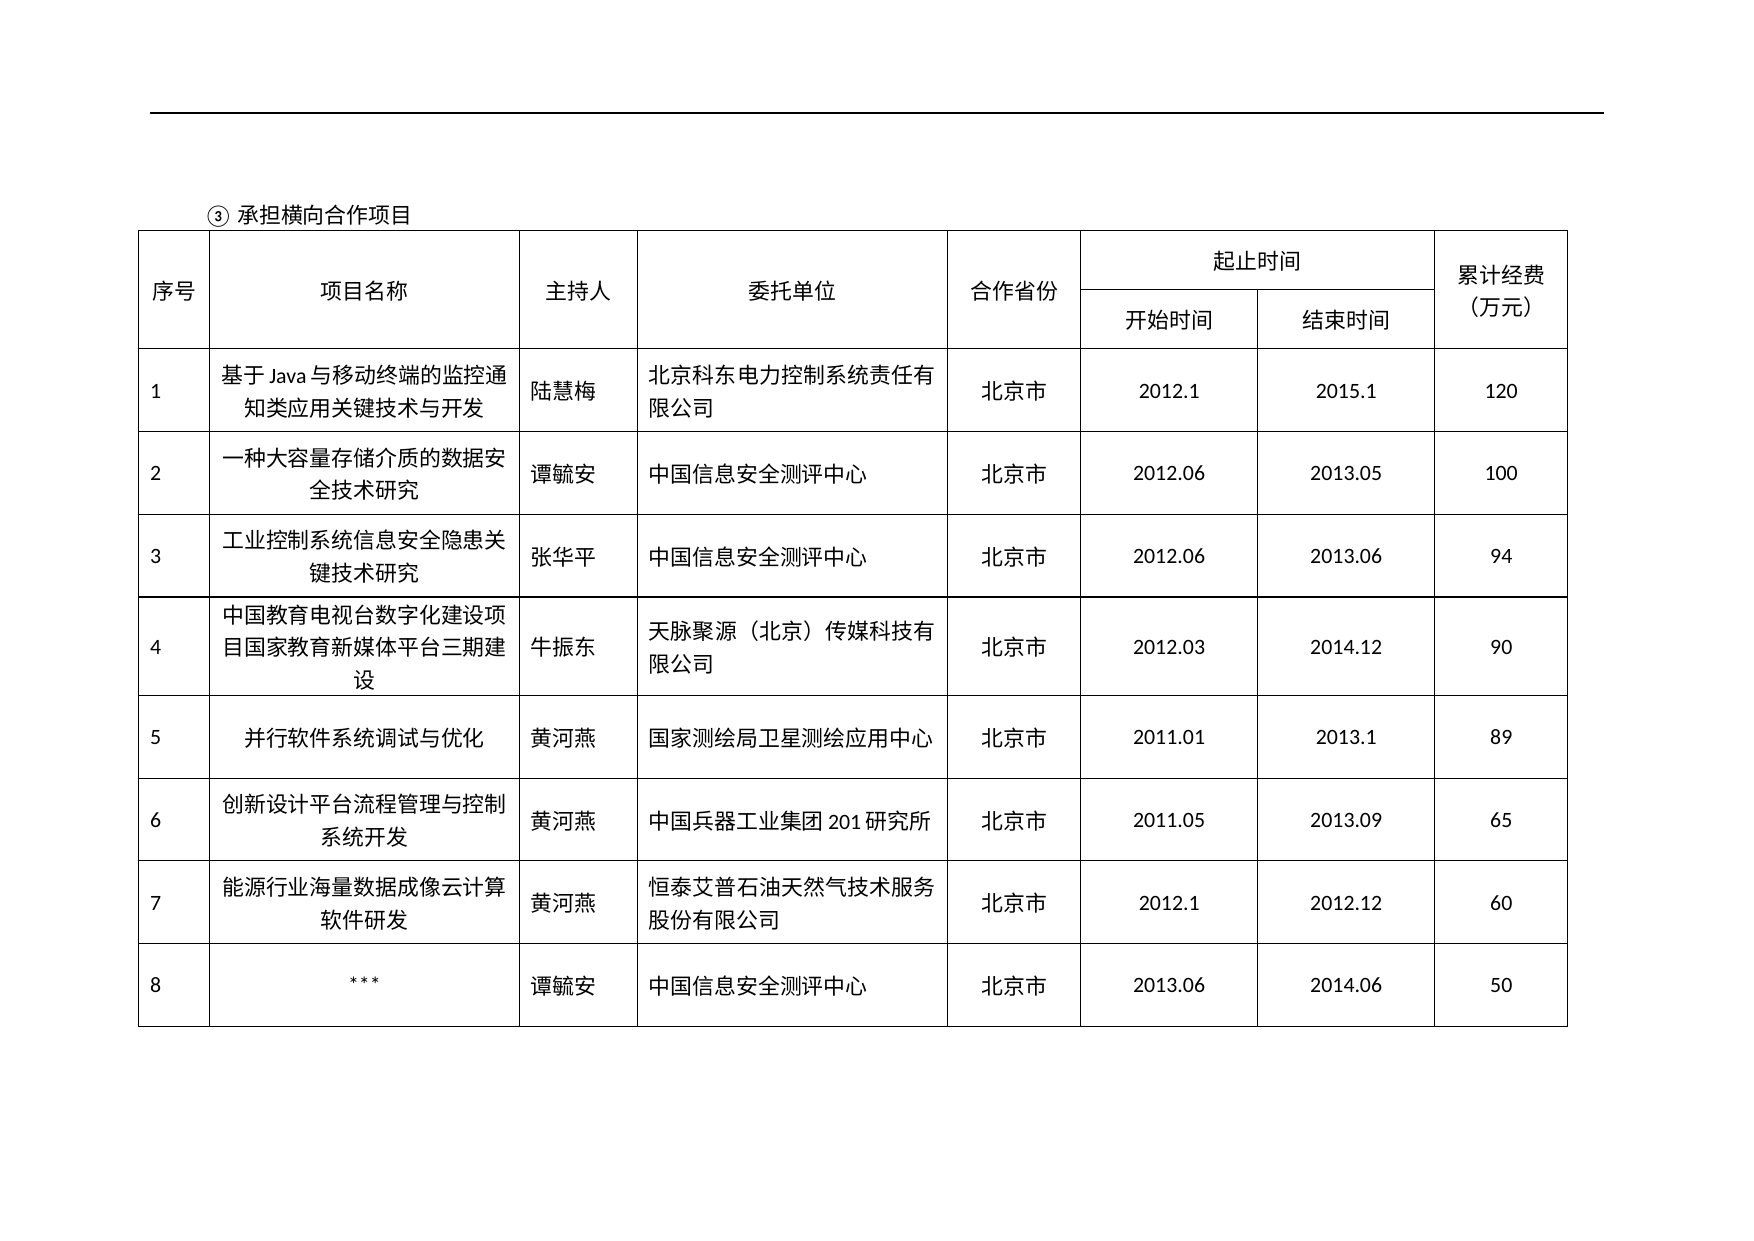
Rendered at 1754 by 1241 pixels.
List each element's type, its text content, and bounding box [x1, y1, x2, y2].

table_cell 北京市 [948, 861, 1080, 943]
table_cell 天脉聚源（北京）传媒科技有限公司 [638, 598, 947, 695]
table_cell 2012.06 [1081, 515, 1257, 596]
table_cell 恒泰艾普石油天然气技术服务股份有限公司 [638, 861, 947, 943]
table_cell 黄河燕 [520, 779, 637, 860]
table_cell 创新设计平台流程管理与控制系统开发 [210, 779, 519, 860]
text ③承担横向合作项目 [150, 198, 1604, 230]
table_cell 2013.06 [1258, 515, 1434, 596]
table_cell 北京科东电力控制系统责任有限公司 [638, 349, 947, 431]
table_cell 2012.03 [1081, 598, 1257, 695]
table_cell 2014.06 [1258, 944, 1434, 1026]
table_cell 国家测绘局卫星测绘应用中心 [638, 696, 947, 778]
table_cell 2015.1 [1258, 349, 1434, 431]
table_cell 中国信息安全测评中心 [638, 515, 947, 596]
table_cell 工业控制系统信息安全隐患关键技术研究 [210, 515, 519, 596]
table_header 合作省份 [948, 231, 1080, 348]
table_header 累计经费（万元） [1435, 231, 1567, 348]
table_cell 2012.1 [1081, 861, 1257, 943]
table_cell 黄河燕 [520, 696, 637, 778]
table_cell 北京市 [948, 598, 1080, 695]
table_cell 北京市 [948, 515, 1080, 596]
table_cell 7 [139, 861, 209, 943]
table_cell 北京市 [948, 696, 1080, 778]
table_cell 陆慧梅 [520, 349, 637, 431]
table_cell 3 [139, 515, 209, 596]
table_cell 2011.01 [1081, 696, 1257, 778]
table_cell 2012.12 [1258, 861, 1434, 943]
table_cell 2014.12 [1258, 598, 1434, 695]
table_cell 并行软件系统调试与优化 [210, 696, 519, 778]
table_header 序号 [139, 231, 209, 348]
table_cell 65 [1435, 779, 1567, 860]
table_cell 94 [1435, 515, 1567, 596]
table_cell 2 [139, 432, 209, 514]
table_cell 5 [139, 696, 209, 778]
table_cell 60 [1435, 861, 1567, 943]
table_cell 1 [139, 349, 209, 431]
table_cell 北京市 [948, 349, 1080, 431]
table_cell 谭毓安 [520, 432, 637, 514]
table_cell 张华平 [520, 515, 637, 596]
table_cell 6 [139, 779, 209, 860]
table_cell 90 [1435, 598, 1567, 695]
table_cell *** [210, 944, 519, 1026]
table_header 项目名称 [210, 231, 519, 348]
table_cell 89 [1435, 696, 1567, 778]
table_cell 50 [1435, 944, 1567, 1026]
table_cell 北京市 [948, 944, 1080, 1026]
table_cell 2012.06 [1081, 432, 1257, 514]
table_cell 2013.05 [1258, 432, 1434, 514]
table_cell 8 [139, 944, 209, 1026]
table_cell 中国信息安全测评中心 [638, 944, 947, 1026]
table_cell 北京市 [948, 779, 1080, 860]
table_header 委托单位 [638, 231, 947, 348]
table_header 主持人 [520, 231, 637, 348]
table_cell 2013.1 [1258, 696, 1434, 778]
table_cell 黄河燕 [520, 861, 637, 943]
table_cell 一种大容量存储介质的数据安全技术研究 [210, 432, 519, 514]
table_cell 2013.09 [1258, 779, 1434, 860]
table_cell 能源行业海量数据成像云计算软件研发 [210, 861, 519, 943]
table_cell 谭毓安 [520, 944, 637, 1026]
table_cell 100 [1435, 432, 1567, 514]
table_cell 牛振东 [520, 598, 637, 695]
table_cell 结束时间 [1258, 290, 1434, 348]
table_cell 4 [139, 598, 209, 695]
table_cell 2012.1 [1081, 349, 1257, 431]
table_cell 中国兵器工业集团201研究所 [638, 779, 947, 860]
table_cell 开始时间 [1081, 290, 1257, 348]
table_cell 2013.06 [1081, 944, 1257, 1026]
table_cell 2011.05 [1081, 779, 1257, 860]
table_cell 北京市 [948, 432, 1080, 514]
table_cell 中国教育电视台数字化建设项目国家教育新媒体平台三期建设 [210, 598, 519, 695]
table_header 起止时间 [1081, 231, 1434, 289]
table_cell 120 [1435, 349, 1567, 431]
table_cell 基于Java与移动终端的监控通知类应用关键技术与开发 [210, 349, 519, 431]
table_cell 中国信息安全测评中心 [638, 432, 947, 514]
